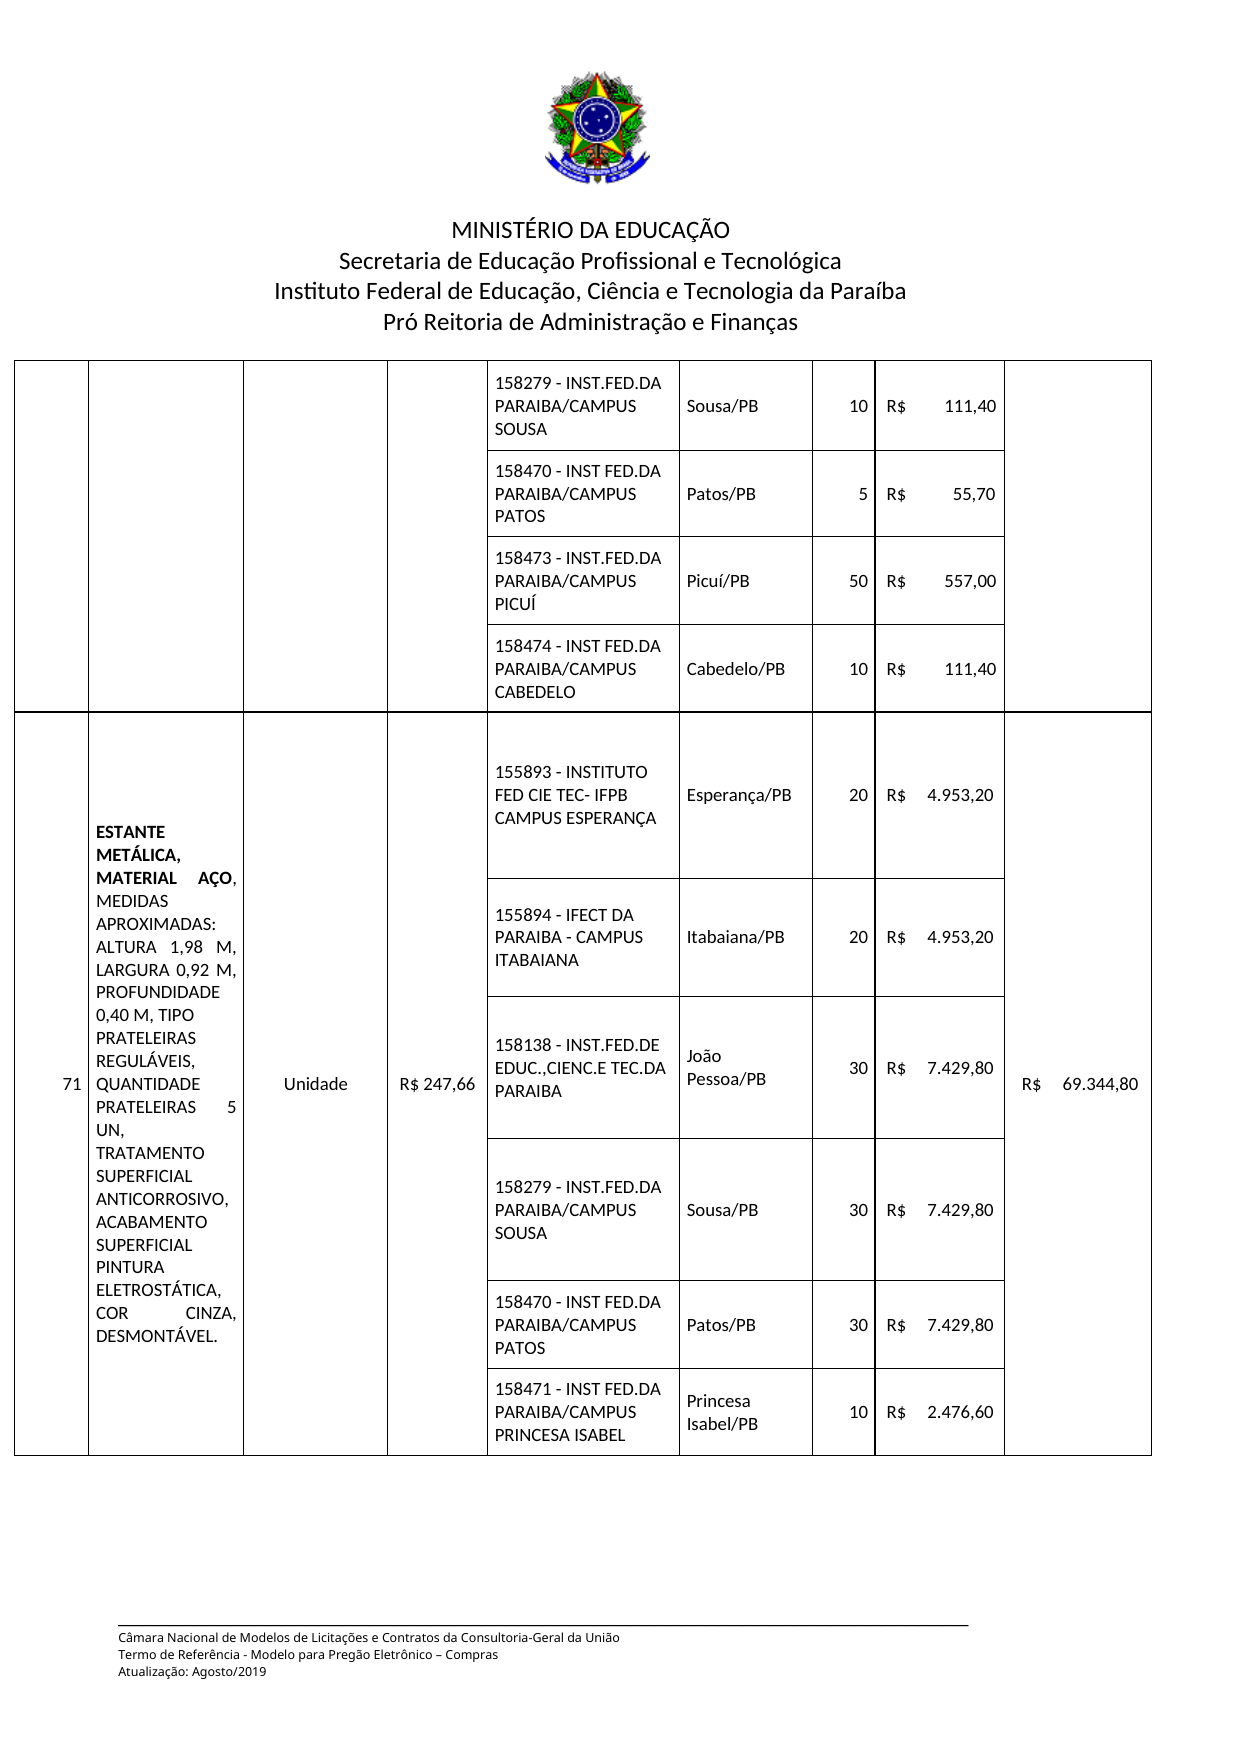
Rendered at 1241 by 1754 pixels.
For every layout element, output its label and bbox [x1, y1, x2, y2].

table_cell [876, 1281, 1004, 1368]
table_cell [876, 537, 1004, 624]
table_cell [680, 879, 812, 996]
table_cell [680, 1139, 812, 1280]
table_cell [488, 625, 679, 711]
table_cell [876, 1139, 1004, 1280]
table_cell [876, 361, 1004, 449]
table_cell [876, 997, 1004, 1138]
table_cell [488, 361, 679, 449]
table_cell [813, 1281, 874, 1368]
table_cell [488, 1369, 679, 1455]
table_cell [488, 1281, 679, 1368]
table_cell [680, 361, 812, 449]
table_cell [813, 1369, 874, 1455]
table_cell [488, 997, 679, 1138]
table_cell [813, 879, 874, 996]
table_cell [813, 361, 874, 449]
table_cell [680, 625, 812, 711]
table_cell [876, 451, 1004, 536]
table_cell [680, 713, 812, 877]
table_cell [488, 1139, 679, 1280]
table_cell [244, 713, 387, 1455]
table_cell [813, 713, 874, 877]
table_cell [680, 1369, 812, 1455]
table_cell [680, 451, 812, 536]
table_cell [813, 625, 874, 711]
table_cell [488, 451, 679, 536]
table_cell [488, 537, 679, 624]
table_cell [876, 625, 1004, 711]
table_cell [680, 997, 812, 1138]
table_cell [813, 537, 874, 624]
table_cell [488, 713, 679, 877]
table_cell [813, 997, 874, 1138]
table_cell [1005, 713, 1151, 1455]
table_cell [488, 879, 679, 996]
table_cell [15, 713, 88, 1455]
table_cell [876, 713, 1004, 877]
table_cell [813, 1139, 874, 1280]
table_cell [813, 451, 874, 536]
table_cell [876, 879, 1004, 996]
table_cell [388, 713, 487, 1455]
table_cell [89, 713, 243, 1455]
picture [543, 70, 649, 183]
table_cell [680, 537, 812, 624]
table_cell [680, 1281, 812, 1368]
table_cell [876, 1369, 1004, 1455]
